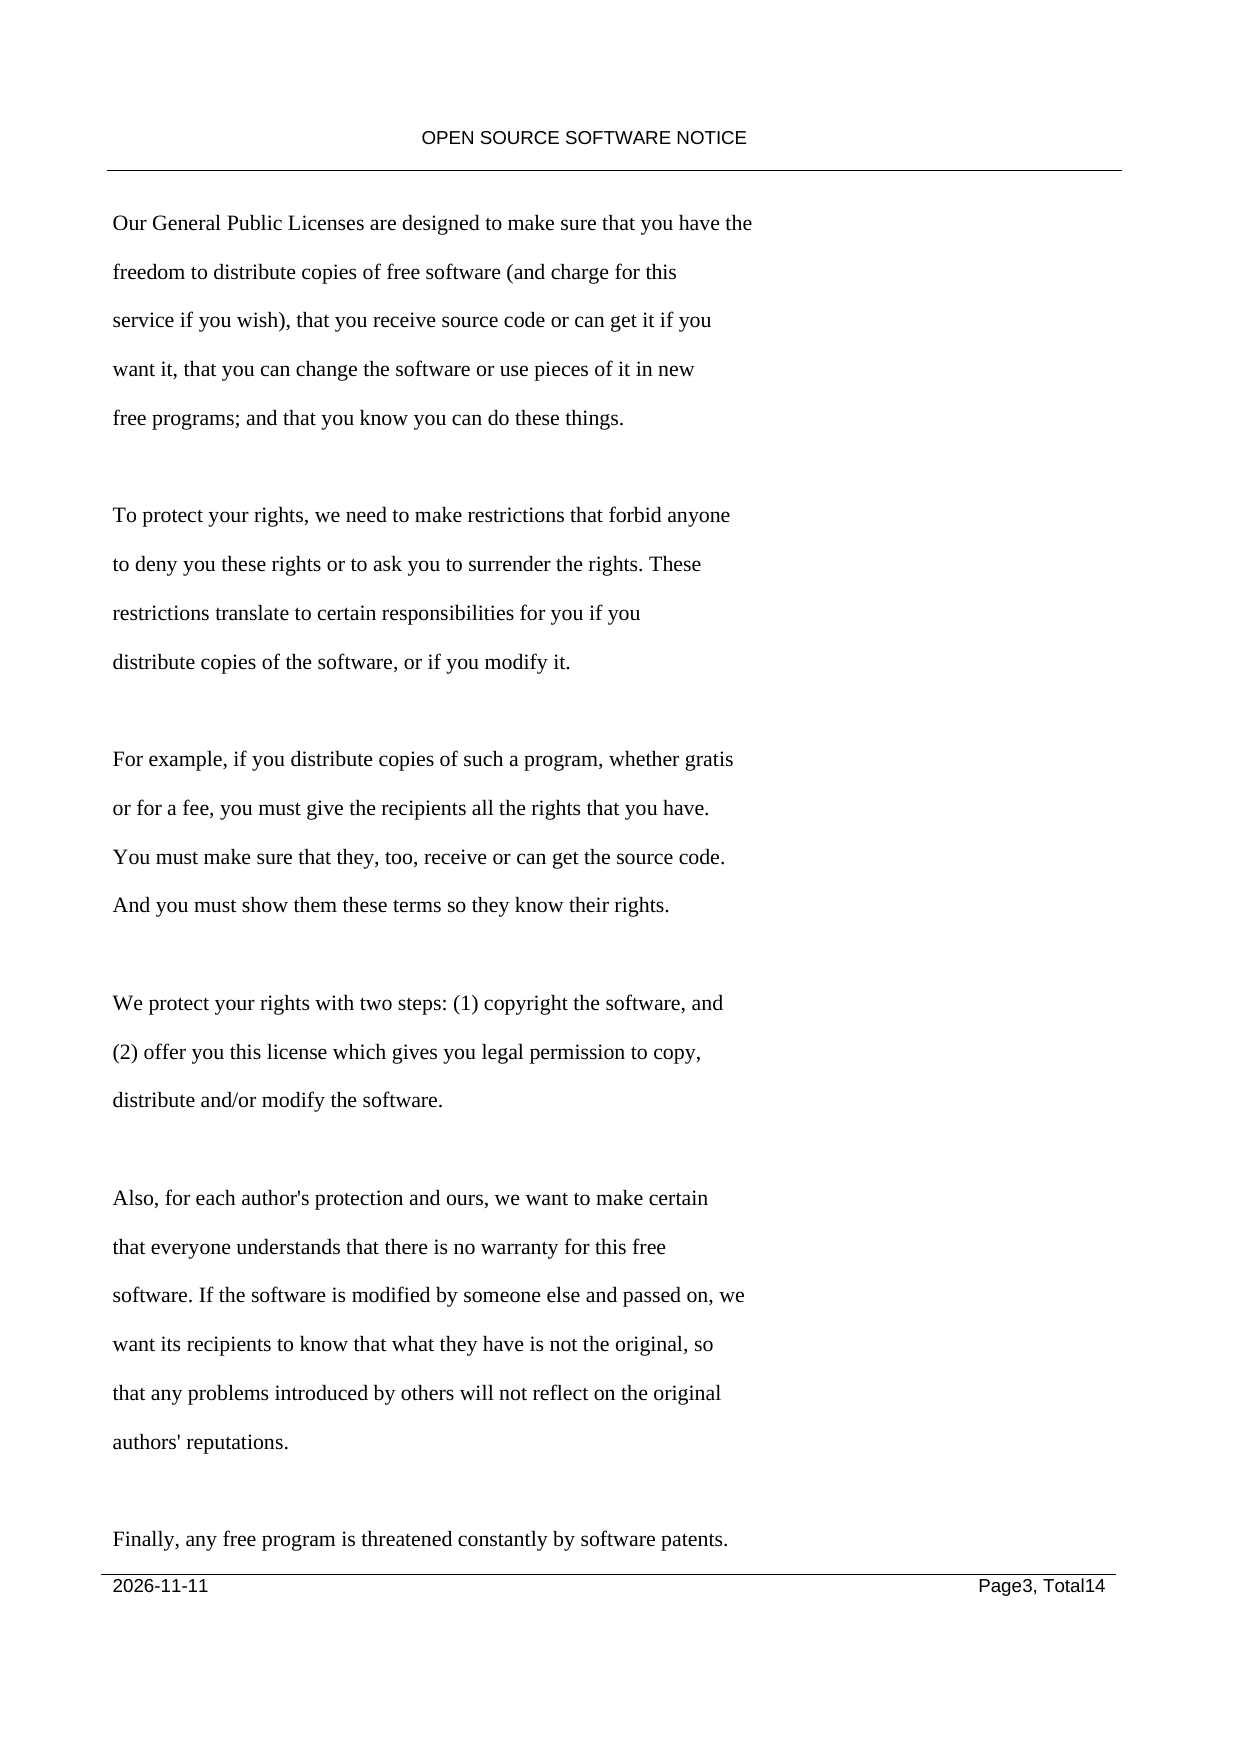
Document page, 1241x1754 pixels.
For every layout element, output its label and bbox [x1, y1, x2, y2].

text [112, 206, 1128, 1555]
